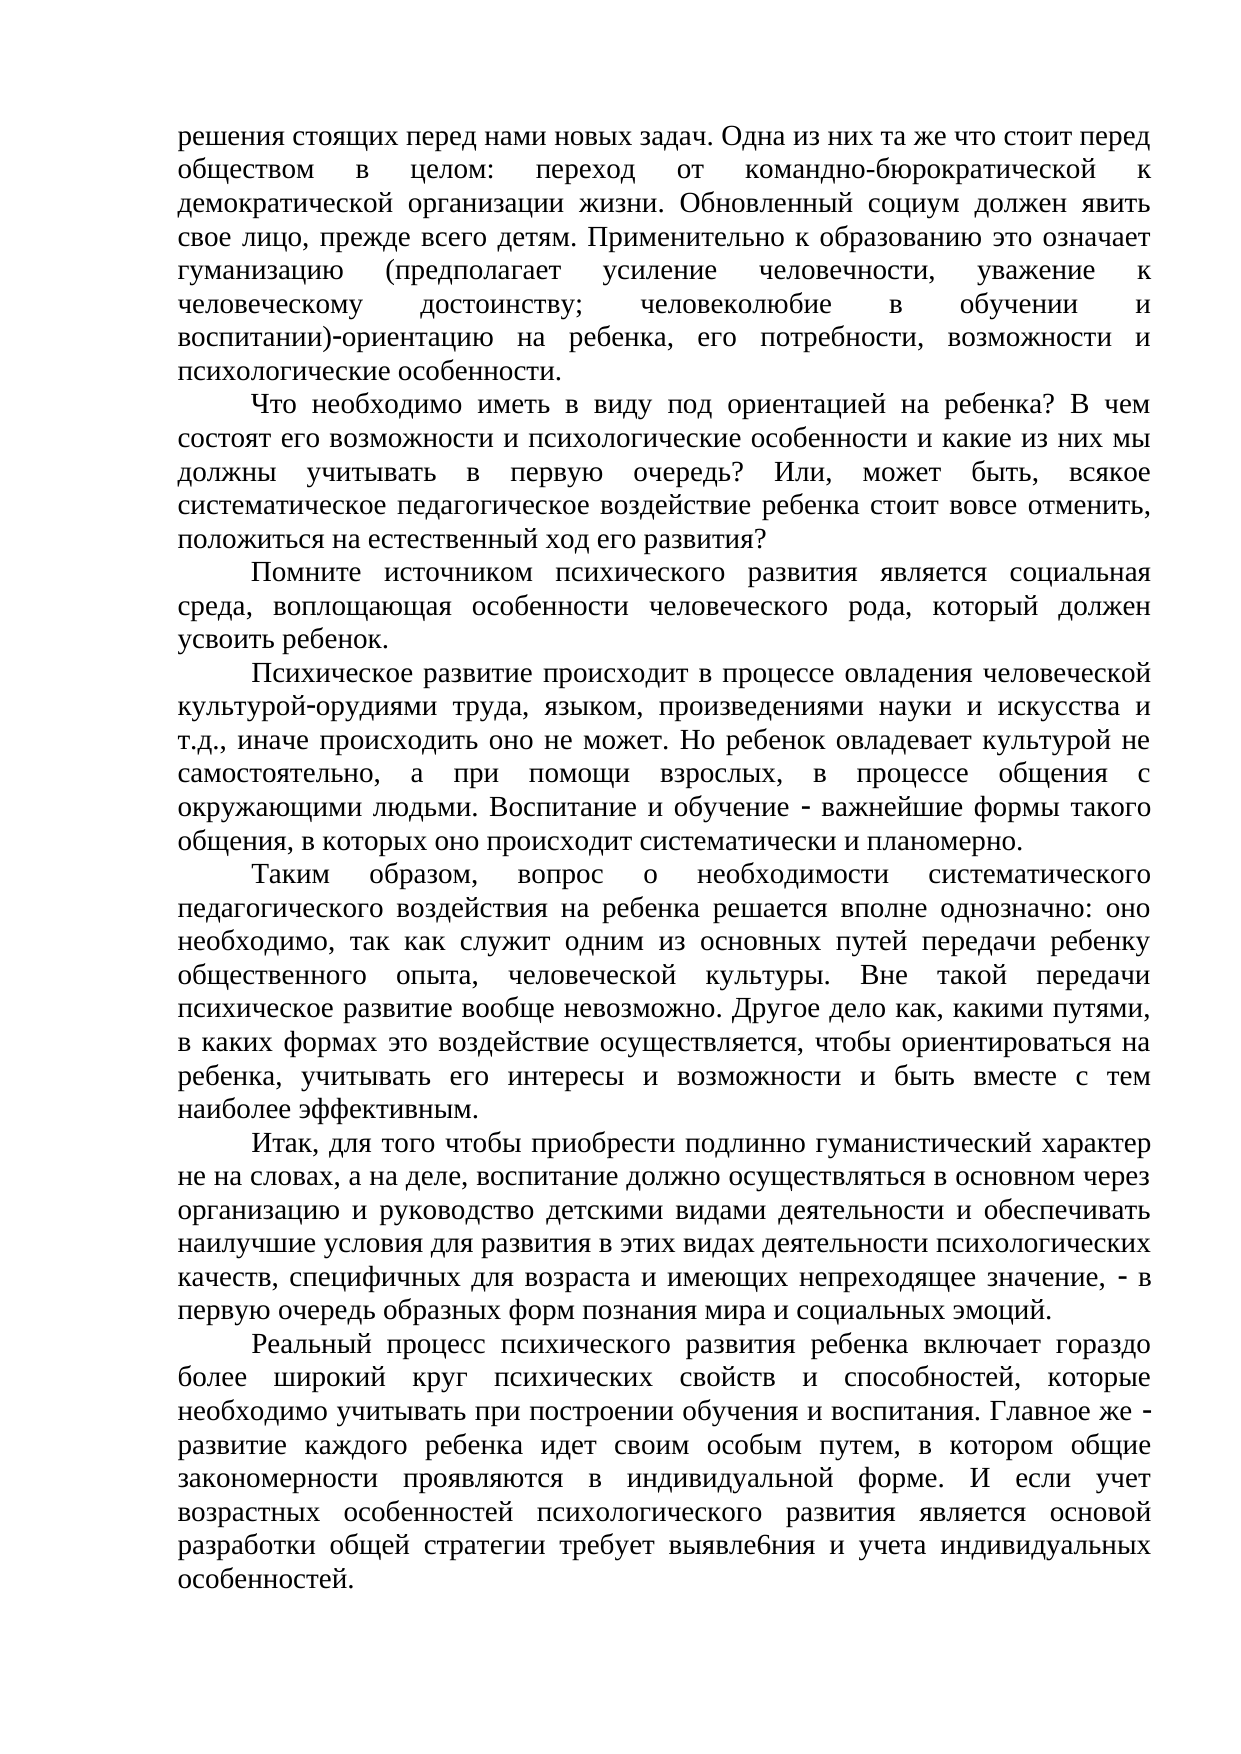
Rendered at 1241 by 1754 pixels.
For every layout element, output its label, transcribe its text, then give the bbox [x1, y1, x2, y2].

text Итак, для того чтобы приобрести подлинно гуманистический характер не на словах, а на деле, воспитание должно осуществляться в основном через организацию и руководство детскими видами деятельности и обеспечивать наилучшие условия для развития в этих видах деятельности психологических качеств, специфичных для возраста и имеющих непреходящее значение, в первую очередь образных форм познания мира и социальных эмоций. [177, 1125, 1152, 1326]
text Помните источником психического развития является социальная среда, воплощающая особенности человеческого рода, который должен усвоить ребенок. [177, 554, 1152, 655]
text Таким образом, вопрос о необходимости систематического педагогического воздействия на ребенка решается вполне однозначно: оно необходимо, так как служит одним из основных путей передачи ребенку общественного опыта, человеческой культуры. Вне такой передачи психическое развитие вообще невозможно. Другое дело как, какими путями, в каких формах это воздействие осуществляется, чтобы ориентироваться на ребенка, учитывать его интересы и возможности и быть вместе с тем наиболее эффективным. [177, 856, 1152, 1125]
text Психическое развитие происходит в процессе овладения человеческой культуройорудиями труда, языком, произведениями науки и искусства и т.д., иначе происходить оно не может. Но ребенок овладевает культурой не самостоятельно, а при помощи взрослых, в процессе общения с окружающими людьми. Воспитание и обучение важнейшие формы такого общения, в которых оно происходит систематически и планомерно. [177, 655, 1152, 856]
text Реальный процесс психического развития ребенка включает гораздо более широкий круг психических свойств и способностей, которые необходимо учитывать при построении обучения и воспитания. Главное же развитие каждого ребенка идет своим особым путем, в котором общие закономерности проявляются в индивидуальной форме. И если учет возрастных особенностей психологического развития является основой разработки общей стратегии требует выявле6ния и учета индивидуальных особенностей. [177, 1326, 1152, 1594]
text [177, 118, 1152, 387]
text Что необходимо иметь в виду под ориентацией на ребенка? В чем состоят его возможности и психологические особенности и какие из них мы должны учитывать в первую очередь? Или, может быть, всякое систематическое педагогическое воздействие ребенка стоит вовсе отменить, положиться на естественный ход его развития? [177, 387, 1152, 554]
